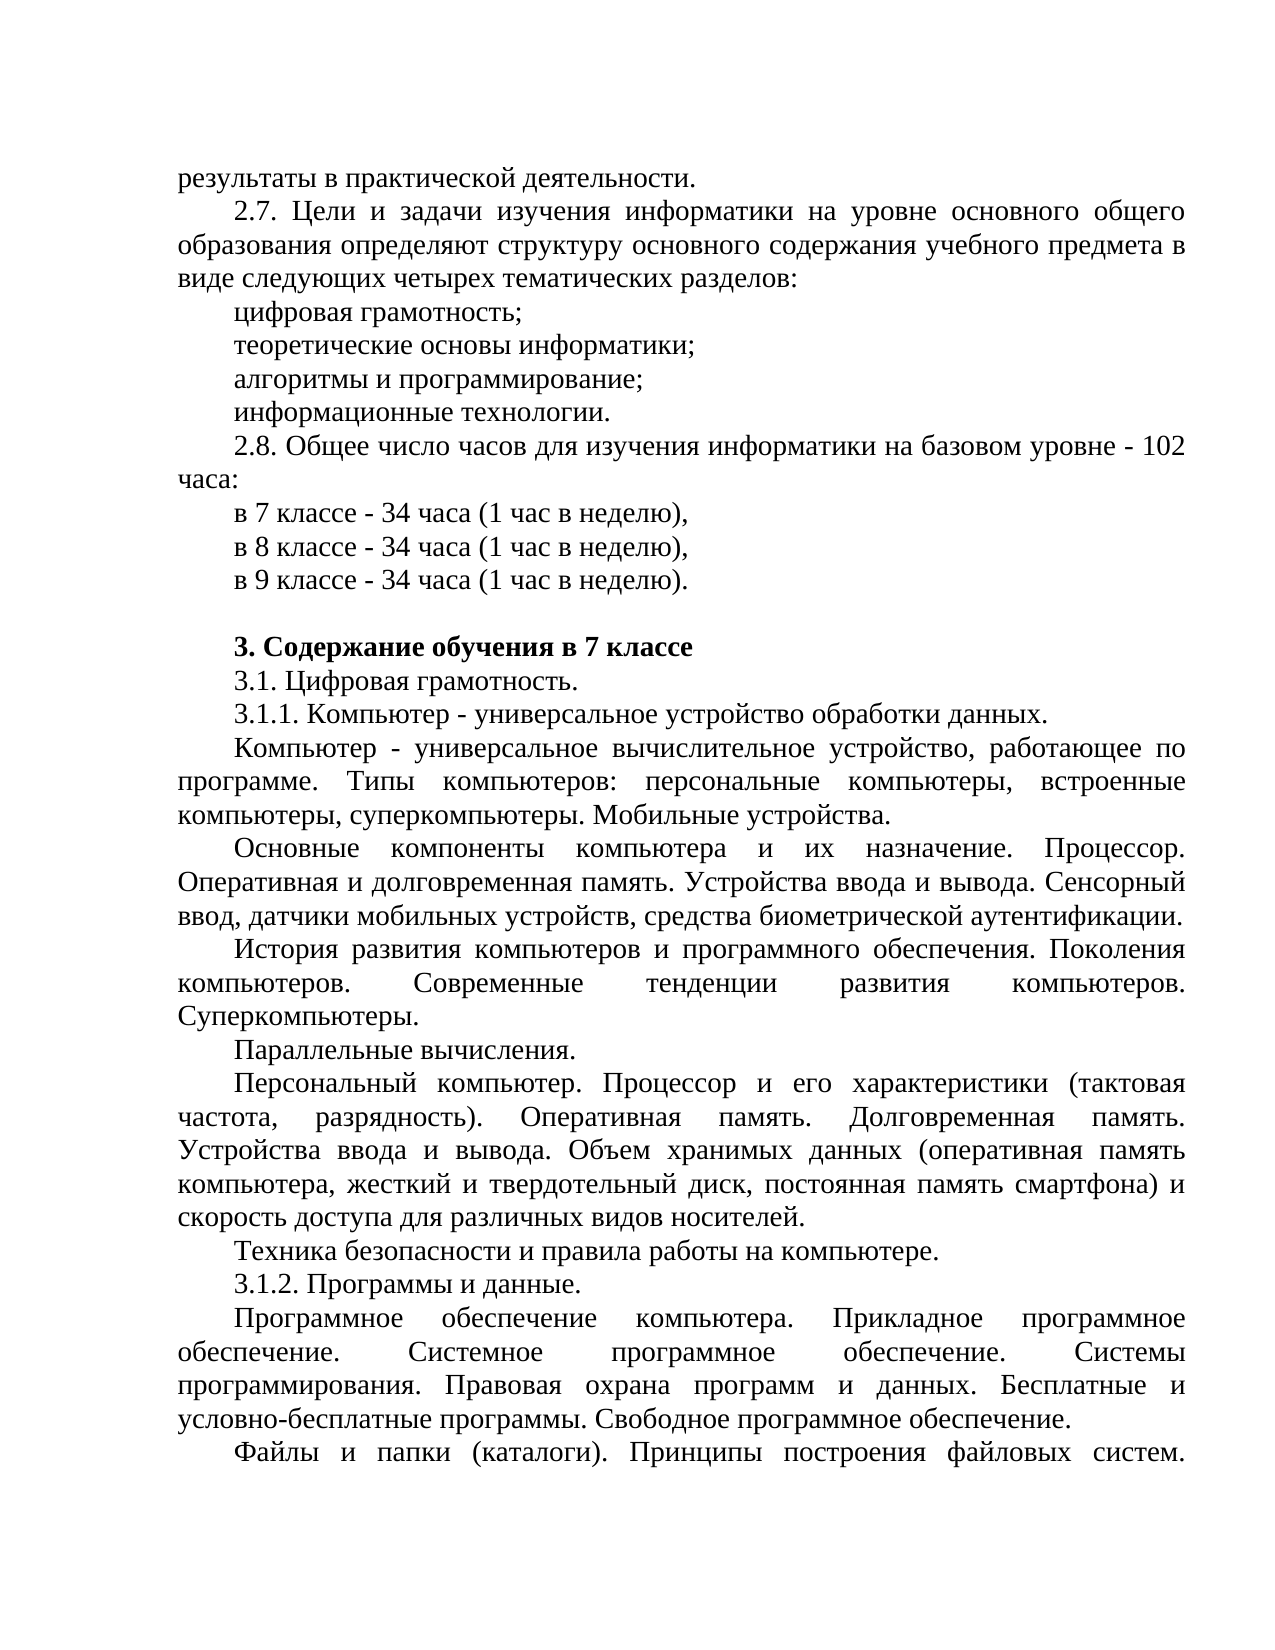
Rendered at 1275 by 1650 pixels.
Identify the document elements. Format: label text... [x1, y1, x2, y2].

text История развития компьютеров и программного обеспечения. Поколения компьютеров. Современные тенденции развития компьютеров. Суперкомпьютеры. [177, 931, 1186, 1032]
text информационные технологии. [177, 394, 1186, 428]
text 3. Содержание обучения в 7 классе [177, 629, 1186, 663]
text Программное обеспечение компьютера. Прикладное программное обеспечение. Системное программное обеспечение. Системы программирования. Правовая охрана программ и данных. Бесплатные и условно-бесплатные программы. Свободное программное обеспечение. [177, 1300, 1186, 1434]
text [177, 160, 1186, 193]
text Параллельные вычисления. [177, 1032, 1186, 1065]
text 3.1.1. Компьютер - универсальное устройство обработки данных. [177, 696, 1186, 730]
text алгоритмы и программирование; [177, 361, 1186, 394]
text Техника безопасности и правила работы на компьютере. [177, 1233, 1186, 1267]
text в 7 классе - 34 часа (1 час в неделю), [177, 495, 1186, 529]
text Персональный компьютер. Процессор и его характеристики (тактовая частота, разрядность). Оперативная память. Долговременная память. Устройства ввода и вывода. Объем хранимых данных (оперативная память компьютера, жесткий и твердотельный диск, постоянная память смартфона) и скорость доступа для различных видов носителей. [177, 1065, 1186, 1233]
text 2.7. Цели и задачи изучения информатики на уровне основного общего образования определяют структуру основного содержания учебного предмета в виде следующих четырех тематических разделов: [177, 193, 1186, 294]
text в 9 классе - 34 часа (1 час в неделю). [177, 562, 1186, 596]
text 3.1.2. Программы и данные. [177, 1267, 1186, 1300]
text цифровая грамотность; [177, 294, 1186, 327]
text теоретические основы информатики; [177, 327, 1186, 361]
text 2.8. Общее число часов для изучения информатики на базовом уровне - 102 часа: [177, 428, 1186, 495]
text в 8 классе - 34 часа (1 час в неделю), [177, 529, 1186, 562]
text 3.1. Цифровая грамотность. [177, 663, 1186, 696]
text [177, 1434, 1186, 1468]
text Основные компоненты компьютера и их назначение. Процессор. Оперативная и долговременная память. Устройства ввода и вывода. Сенсорный ввод, датчики мобильных устройств, средства биометрической аутентификации. [177, 831, 1186, 931]
text Компьютер - универсальное вычислительное устройство, работающее по программе. Типы компьютеров: персональные компьютеры, встроенные компьютеры, суперкомпьютеры. Мобильные устройства. [177, 730, 1186, 831]
